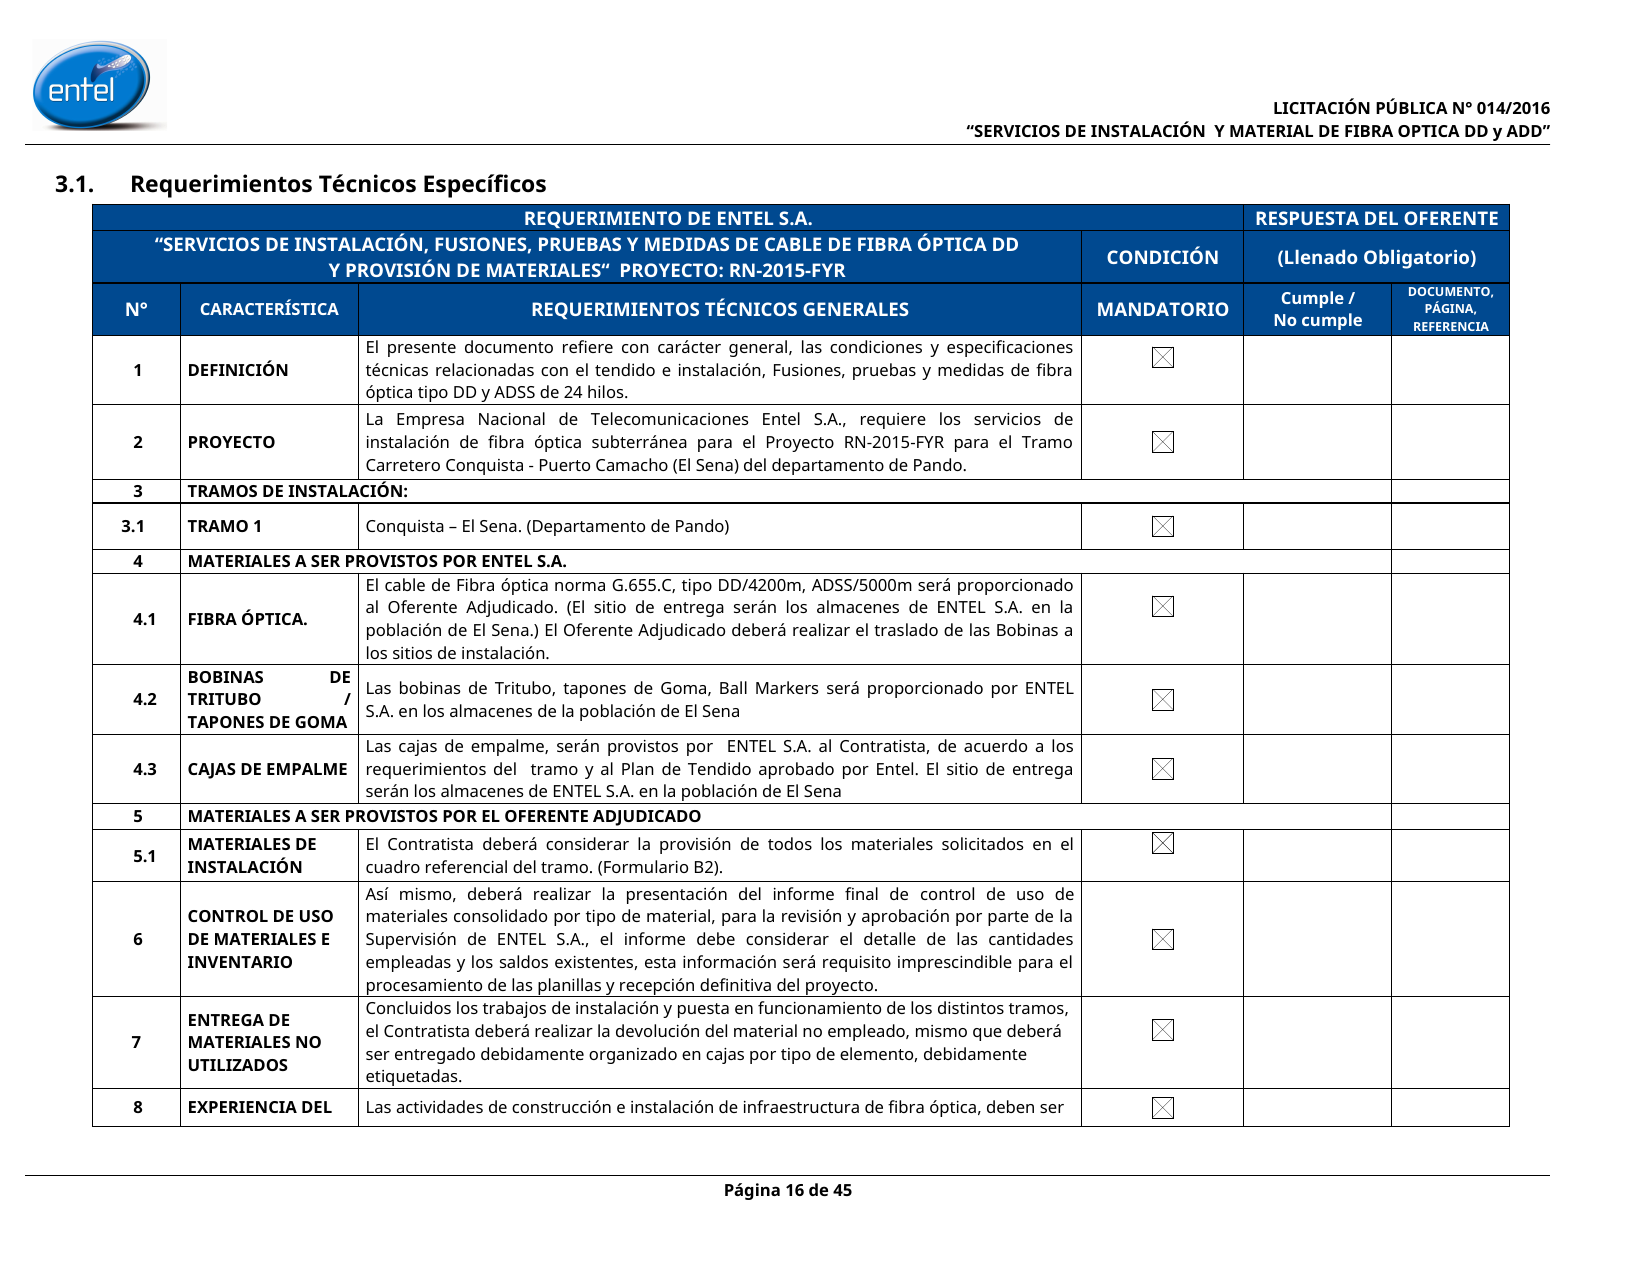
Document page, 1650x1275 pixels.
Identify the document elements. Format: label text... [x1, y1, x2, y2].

table_cell 1 [93, 336, 180, 404]
table_cell TRAMO 1 [181, 504, 358, 549]
table_cell [1082, 830, 1243, 881]
table_cell [1082, 1089, 1243, 1126]
table_cell CONDICIÓN [1082, 231, 1243, 282]
table_cell [1244, 735, 1391, 803]
table_cell MATERIALES A SER PROVISTOS POR ENTEL S.A. [181, 550, 1391, 572]
table_cell El cable de Fibra óptica norma G.655.C, tipo DD/4200m, ADSS/5000m será proporcionado al Oferente Adjudicado. (El sitio de entrega serán los almacenes de ENTEL S.A. en la población de El Sena.) El Oferente Adjudicado deberá realizar el traslado de las Bobinas a los sitios de instalación. [359, 574, 1081, 664]
table_cell [1392, 804, 1509, 829]
table_cell CARACTERÍSTICA [181, 284, 358, 335]
table_header REQUERIMIENTO DE ENTEL S.A. [93, 205, 1243, 230]
table_cell MATERIALES DE INSTALACIÓN [181, 830, 358, 881]
table_cell [1082, 665, 1243, 733]
table_cell 6 [93, 882, 180, 996]
table_cell El Contratista deberá considerar la provisión de todos los materiales solicitados en el cuadro referencial del tramo. (Formulario B2). [359, 830, 1081, 881]
table_cell [1392, 830, 1509, 881]
table_cell BOBINAS DE TRITUBO / TAPONES DE GOMA [181, 665, 358, 733]
table_cell [1392, 336, 1509, 404]
table_cell 5 [93, 804, 180, 829]
table_cell Las bobinas de Tritubo, tapones de Goma, Ball Markers será proporcionado por ENTEL S.A. en los almacenes de la población de El Sena [359, 665, 1081, 733]
table_cell [1244, 336, 1391, 404]
table_cell Así mismo, deberá realizar la presentación del informe final de control de uso de materiales consolidado por tipo de material, para la revisión y aprobación por parte de la Supervisión de ENTEL S.A., el informe debe considerar el detalle de las cantidades empleadas y los saldos existentes, esta información será requisito imprescindible para el procesamiento de las planillas y recepción definitiva del proyecto. [359, 882, 1081, 996]
table_cell REQUERIMIENTOS TÉCNICOS GENERALES [359, 284, 1081, 335]
table_cell PROYECTO [181, 405, 358, 479]
table_cell [1392, 550, 1509, 572]
table_cell [1082, 997, 1243, 1088]
table_cell [1244, 574, 1391, 664]
table_cell [1392, 997, 1509, 1088]
table_cell [1244, 665, 1391, 733]
table_header RESPUESTA DEL OFERENTE [1244, 205, 1509, 230]
table_cell Las cajas de empalme, serán provistos por ENTEL S.A. al Contratista, de acuerdo a los requerimientos del tramo y al Plan de Tendido aprobado por Entel. El sitio de entrega serán los almacenes de ENTEL S.A. en la población de El Sena [359, 735, 1081, 803]
table_cell [1082, 882, 1243, 996]
picture [32, 39, 168, 131]
table_cell [1082, 405, 1243, 479]
table_cell [1392, 480, 1509, 502]
table_cell [1082, 336, 1243, 404]
table_cell MATERIALES A SER PROVISTOS POR EL OFERENTE ADJUDICADO [181, 804, 1391, 829]
table_cell TRAMOS DE INSTALACIÓN: [181, 480, 1391, 502]
table_cell N° [93, 284, 180, 335]
table_cell MANDATORIO [1082, 284, 1243, 335]
table_cell [1392, 504, 1509, 549]
table_cell ENTREGA DE MATERIALES NO UTILIZADOS [181, 997, 358, 1088]
table_cell La Empresa Nacional de Telecomunicaciones Entel S.A., requiere los servicios de instalación de fibra óptica subterránea para el Proyecto RN-2015-FYR para el Tramo Carretero Conquista - Puerto Camacho (El Sena) del departamento de Pando. [359, 405, 1081, 479]
table_cell [1244, 504, 1391, 549]
table_cell FIBRA ÓPTICA. [181, 574, 358, 664]
table_cell [1244, 997, 1391, 1088]
table_cell 8 [93, 1089, 180, 1126]
list Requerimientos Técnicos Específicos [55, 168, 1550, 199]
table_cell El presente documento refiere con carácter general, las condiciones y especificaciones técnicas relacionadas con el tendido e instalación, Fusiones, pruebas y medidas de fibra óptica tipo DD y ADSS de 24 hilos. [359, 336, 1081, 404]
table_cell 4.1 [93, 574, 180, 664]
table_cell [1392, 882, 1509, 996]
table_cell 4.2 [93, 665, 180, 733]
table_cell “SERVICIOS DE INSTALACIÓN, FUSIONES, PRUEBAS Y MEDIDAS DE CABLE DE FIBRA ÓPTICA DD Y PROVISIÓN DE MATERIALES“ PROYECTO: RN-2015-FYR [93, 231, 1081, 282]
table_cell DOCUMENTO, PÁGINA, REFERENCIA [1392, 284, 1509, 335]
table_cell CAJAS DE EMPALME [181, 735, 358, 803]
table_cell CONTROL DE USO DE MATERIALES E INVENTARIO [181, 882, 358, 996]
table_cell EXPERIENCIA DEL PERSONAL PROPUESTO. [181, 1089, 358, 1126]
table_cell [1392, 735, 1509, 803]
table_cell Cumple / No cumple [1244, 284, 1391, 335]
table_cell [1244, 405, 1391, 479]
table_cell (Llenado Obligatorio) [1244, 231, 1509, 282]
table_cell Concluidos los trabajos de instalación y puesta en funcionamiento de los distintos tramos, el Contratista deberá realizar la devolución del material no empleado, mismo que deberá ser entregado debidamente organizado en cajas por tipo de elemento, debidamente etiquetadas. [359, 997, 1081, 1088]
table_cell 4 [93, 550, 180, 572]
table_cell [1392, 665, 1509, 733]
table_cell [1082, 504, 1243, 549]
table_cell DEFINICIÓN [181, 336, 358, 404]
table_cell [1082, 574, 1243, 664]
table_cell 3.1 [93, 504, 180, 549]
table_cell [1392, 1089, 1509, 1126]
table_cell 5.1 [93, 830, 180, 881]
table_cell [1392, 574, 1509, 664]
table_cell 4.3 [93, 735, 180, 803]
table_cell [1244, 1089, 1391, 1126]
table_cell [1082, 735, 1243, 803]
table_cell 2 [93, 405, 180, 479]
table_cell 3 [93, 480, 180, 502]
table_cell 7 [93, 997, 180, 1088]
table_cell [1392, 405, 1509, 479]
table_cell [1244, 882, 1391, 996]
table_cell Conquista – El Sena. (Departamento de Pando) [359, 504, 1081, 549]
table_cell [1244, 830, 1391, 881]
